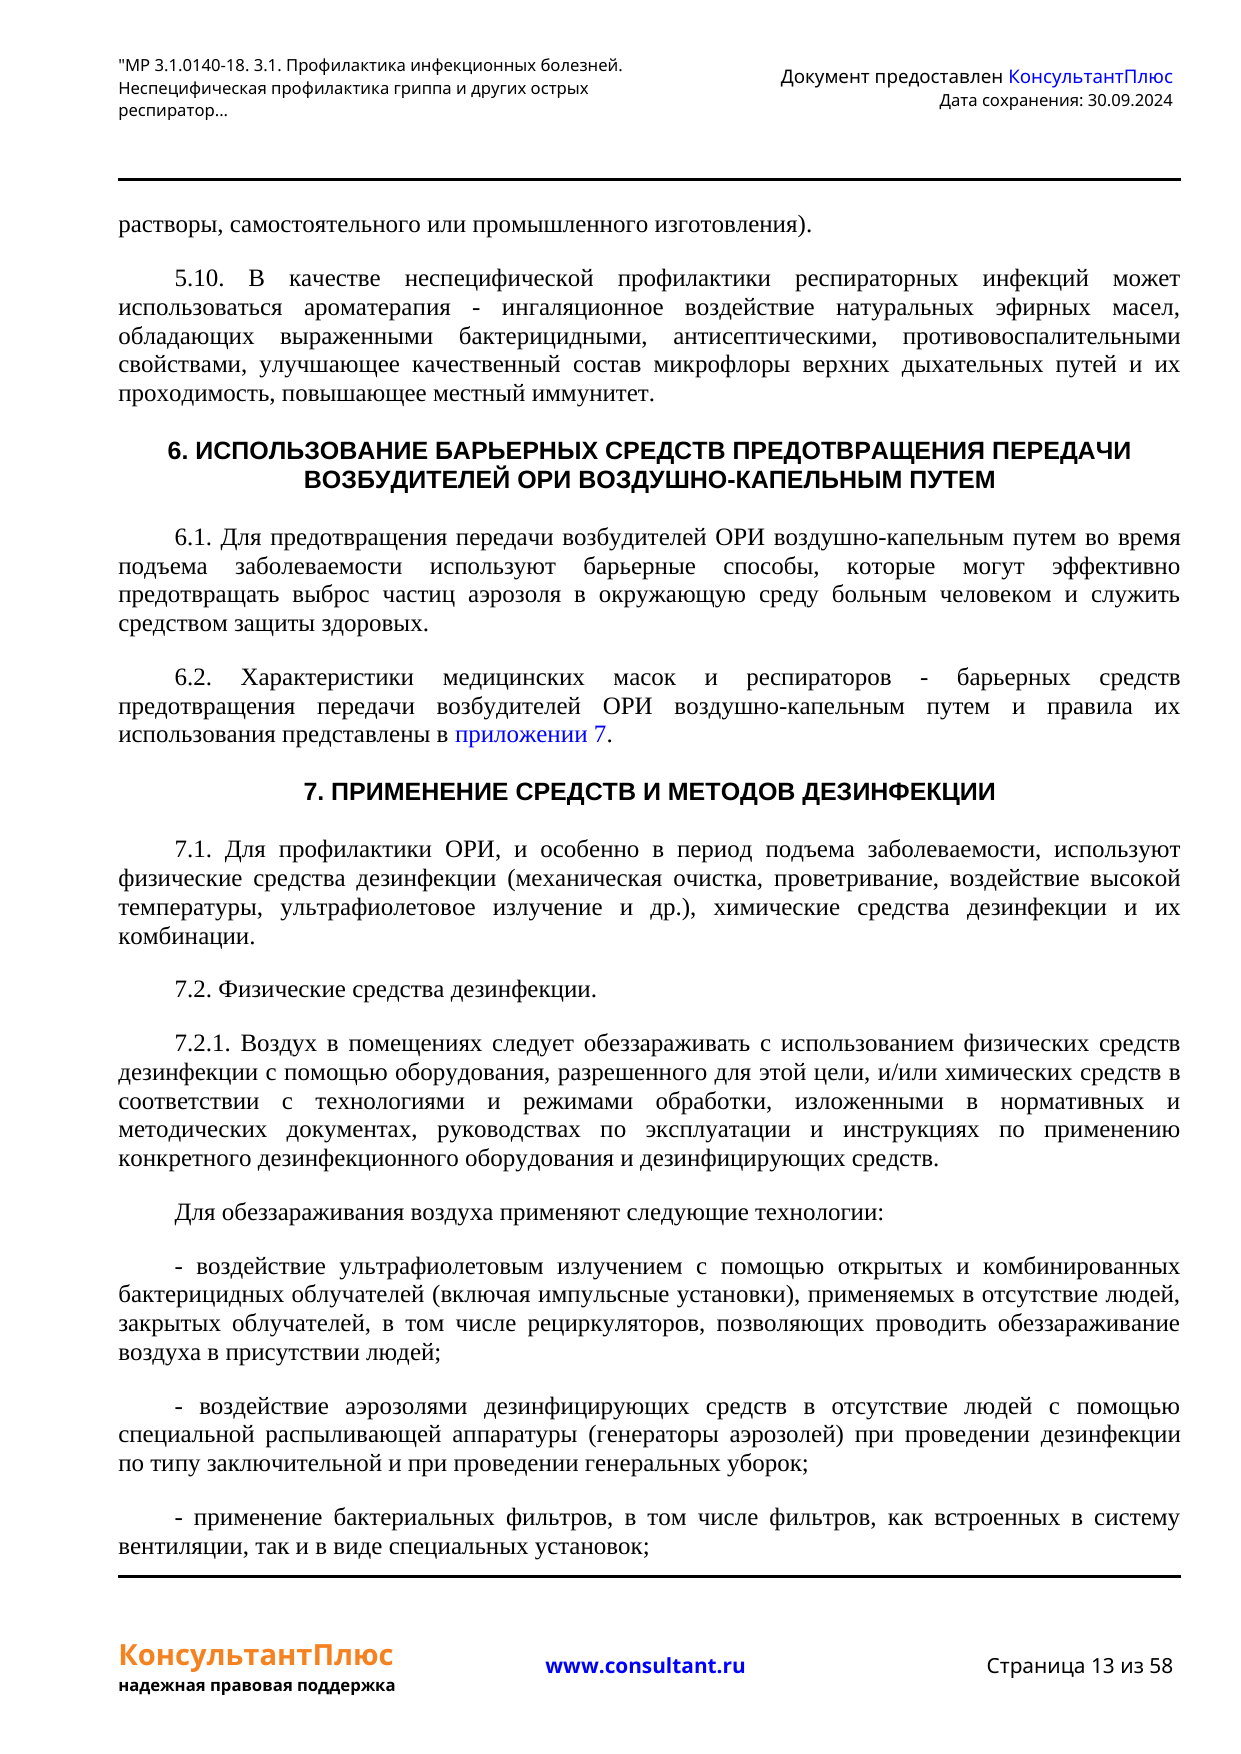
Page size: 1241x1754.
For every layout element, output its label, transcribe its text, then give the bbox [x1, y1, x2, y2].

text Для обеззараживания воздуха применяют следующие технологии: [118, 1197, 1181, 1226]
text 6.2. Характеристики медицинских масок и респираторов - барьерных средств предотвращения передачи возбудителей ОРИ воздушно-капельным путем и правила их использования представлены в приложении 7. [118, 662, 1181, 748]
text 6.1. Для предотвращения передачи возбудителей ОРИ воздушно-капельным путем во время подъема заболеваемости используют барьерные способы, которые могут эффективно предотвращать выброс частиц аэрозоля в окружающую среду больным человеком и служить средством защиты здоровых. [118, 522, 1181, 637]
text 7.2.1. Воздух в помещениях следует обеззараживать с использованием физических средств дезинфекции с помощью оборудования, разрешенного для этой цели, и/или химических средств в соответствии с технологиями и режимами обработки, изложенными в нормативных и методических документах, руководствах по эксплуатации и инструкциях по применению конкретного дезинфекционного оборудования и дезинфицирующих средств. [118, 1028, 1181, 1172]
title 6. ИСПОЛЬЗОВАНИЕ БАРЬЕРНЫХ СРЕДСТВ ПРЕДОТВРАЩЕНИЯ ПЕРЕДАЧИ [118, 436, 1181, 464]
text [118, 209, 1181, 238]
text 5.10. В качестве неспецифической профилактики респираторных инфекций может использоваться ароматерапия - ингаляционное воздействие натуральных эфирных масел, обладающих выраженными бактерицидными, антисептическими, противовоспалительными свойствами, улучшающее качественный состав микрофлоры верхних дыхательных путей и их проходимость, повышающее местный иммунитет. [118, 263, 1181, 407]
text - применение бактериальных фильтров, в том числе фильтров, как встроенных в систему вентиляции, так и в виде специальных установок; [118, 1502, 1181, 1559]
text - воздействие ультрафиолетовым излучением с помощью открытых и комбинированных бактерицидных облучателей (включая импульсные установки), применяемых в отсутствие людей, закрытых облучателей, в том числе рециркуляторов, позволяющих проводить обеззараживание воздуха в присутствии людей; [118, 1251, 1181, 1366]
text 7.1. Для профилактики ОРИ, и особенно в период подъема заболеваемости, используют физические средства дезинфекции (механическая очистка, проветривание, воздействие высокой температуры, ультрафиолетовое излучение и др.), химические средства дезинфекции и их комбинации. [118, 834, 1181, 949]
text - воздействие аэрозолями дезинфицирующих средств в отсутствие людей с помощью специальной распыливающей аппаратуры (генераторы аэрозолей) при проведении дезинфекции по типу заключительной и при проведении генеральных уборок; [118, 1391, 1181, 1477]
title 7. ПРИМЕНЕНИЕ СРЕДСТВ И МЕТОДОВ ДЕЗИНФЕКЦИИ [118, 777, 1181, 806]
text 7.2. Физические средства дезинфекции. [118, 974, 1181, 1003]
title ВОЗБУДИТЕЛЕЙ ОРИ ВОЗДУШНО-КАПЕЛЬНЫМ ПУТЕМ [118, 464, 1181, 493]
